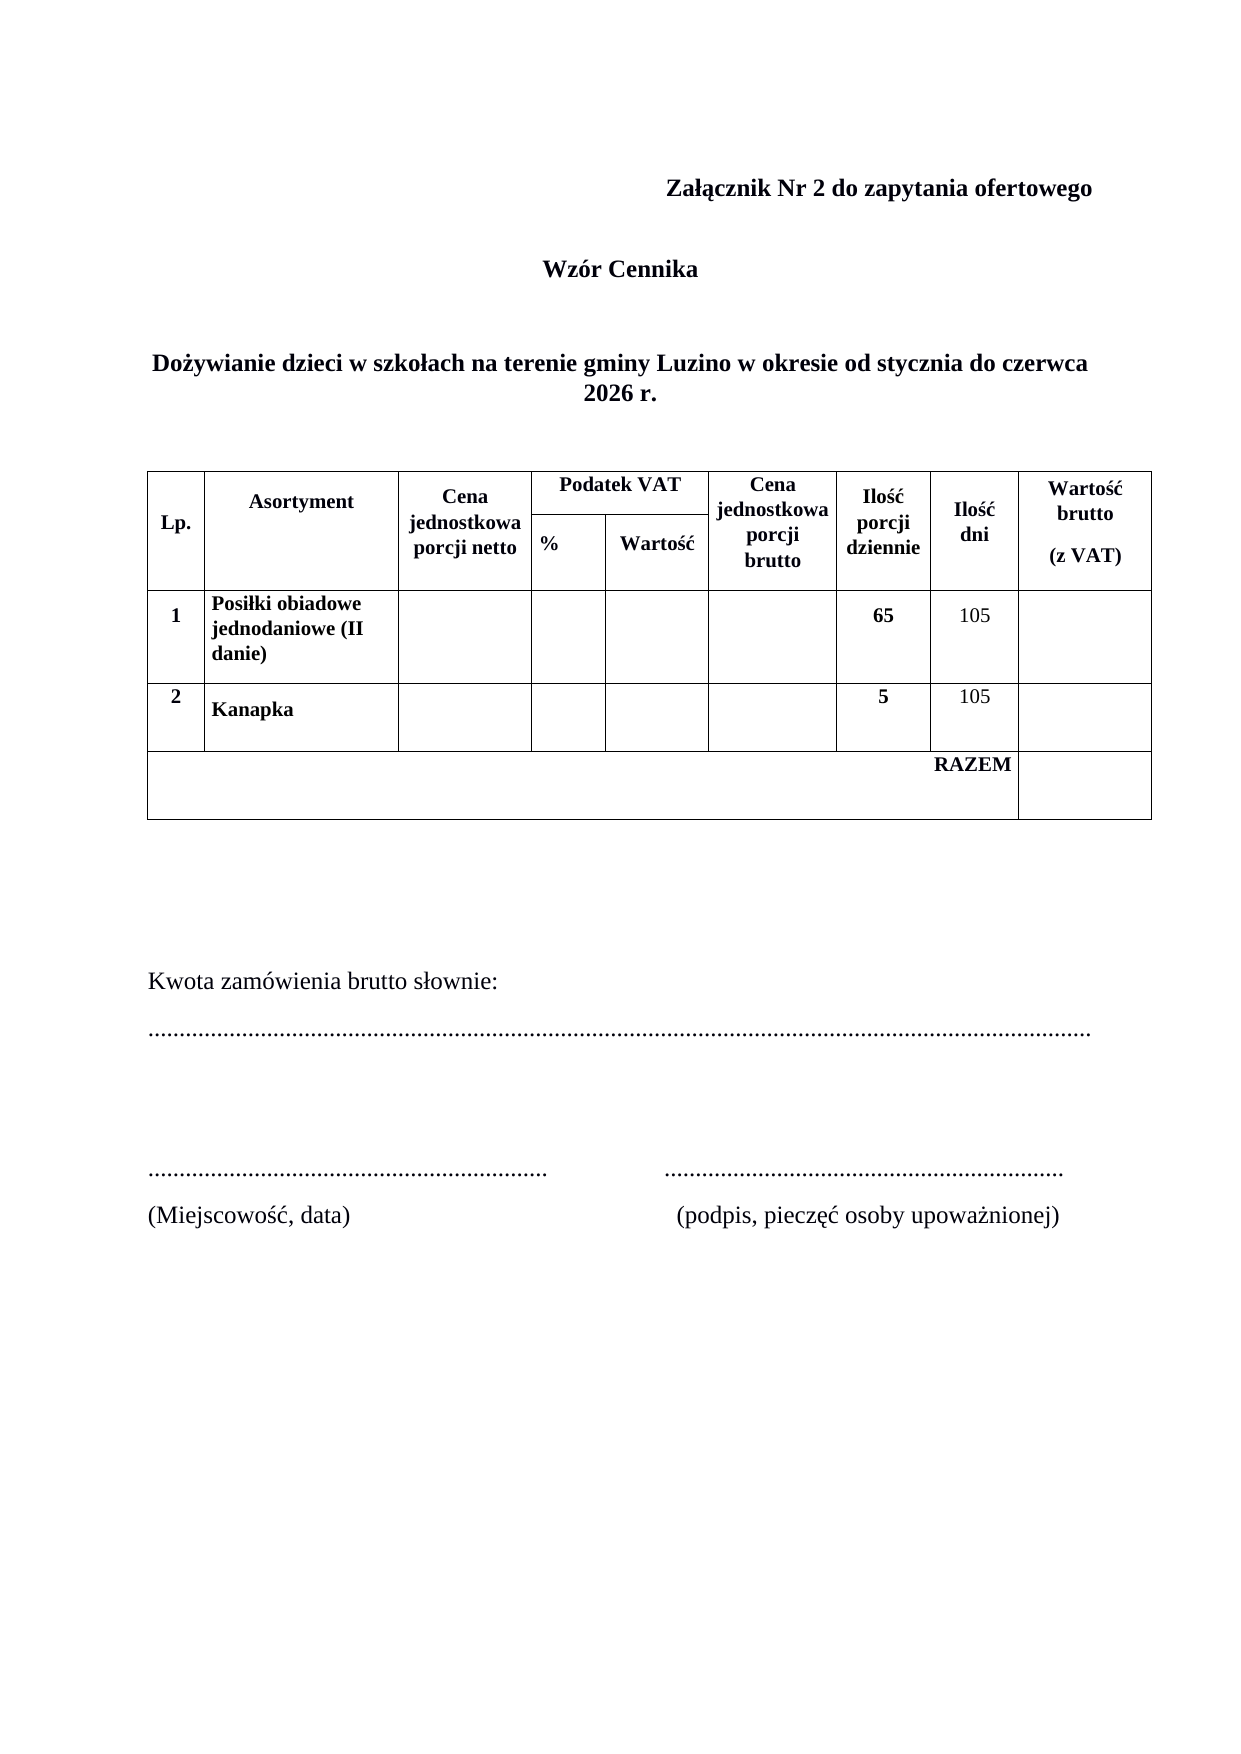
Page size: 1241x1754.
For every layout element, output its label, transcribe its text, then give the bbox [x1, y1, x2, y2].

table_cell 5 [837, 684, 930, 751]
table_cell [606, 591, 708, 683]
text Załącznik Nr 2 do zapytania ofertowego [148, 173, 1093, 201]
table_cell Posiłki obiadowe jednodaniowe (II danie) [205, 591, 398, 683]
table_header Podatek VAT [532, 472, 708, 514]
table_cell 105 [931, 684, 1018, 751]
table_header Ilość porcji dziennie [837, 472, 930, 589]
table_header Wartość brutto (z VAT) [1019, 472, 1151, 589]
table_header Asortyment [205, 472, 398, 589]
table_cell 2 [148, 684, 204, 751]
table_cell [532, 684, 605, 751]
text Wzór Cennika [148, 254, 1093, 283]
table_cell [1019, 752, 1151, 819]
table_cell 1 [148, 591, 204, 683]
table_cell [532, 591, 605, 683]
table_header Cena jednostkowa porcji brutto [709, 472, 836, 589]
table_cell [399, 684, 531, 751]
text ....................................................................................................................................................... [148, 1013, 1093, 1041]
table_cell [1019, 684, 1151, 751]
table_header Lp. [148, 472, 204, 589]
text Dożywianie dzieci w szkołach na terenie gminy Luzino w okresie od stycznia do czerwca 2026 r. [148, 348, 1093, 407]
table_header Ilość dni [931, 472, 1018, 589]
table_cell % [532, 515, 605, 589]
text Kwota zamówienia brutto słownie: [148, 966, 1093, 995]
table_cell 65 [837, 591, 930, 683]
text ................................................................ ................................................................ [148, 1153, 1093, 1182]
table_cell [606, 684, 708, 751]
table_cell [709, 684, 836, 751]
text (Miejscowość, data) (podpis, pieczęć osoby upoważnionej) [148, 1200, 1093, 1228]
table_cell [399, 591, 531, 683]
table_cell [709, 591, 836, 683]
table_cell 105 [931, 591, 1018, 683]
table_cell [1019, 591, 1151, 683]
table_cell RAZEM [148, 752, 1018, 819]
table_cell Wartość [606, 515, 708, 589]
table_cell Kanapka [205, 684, 398, 751]
table_header Cena jednostkowa porcji netto [399, 472, 531, 589]
